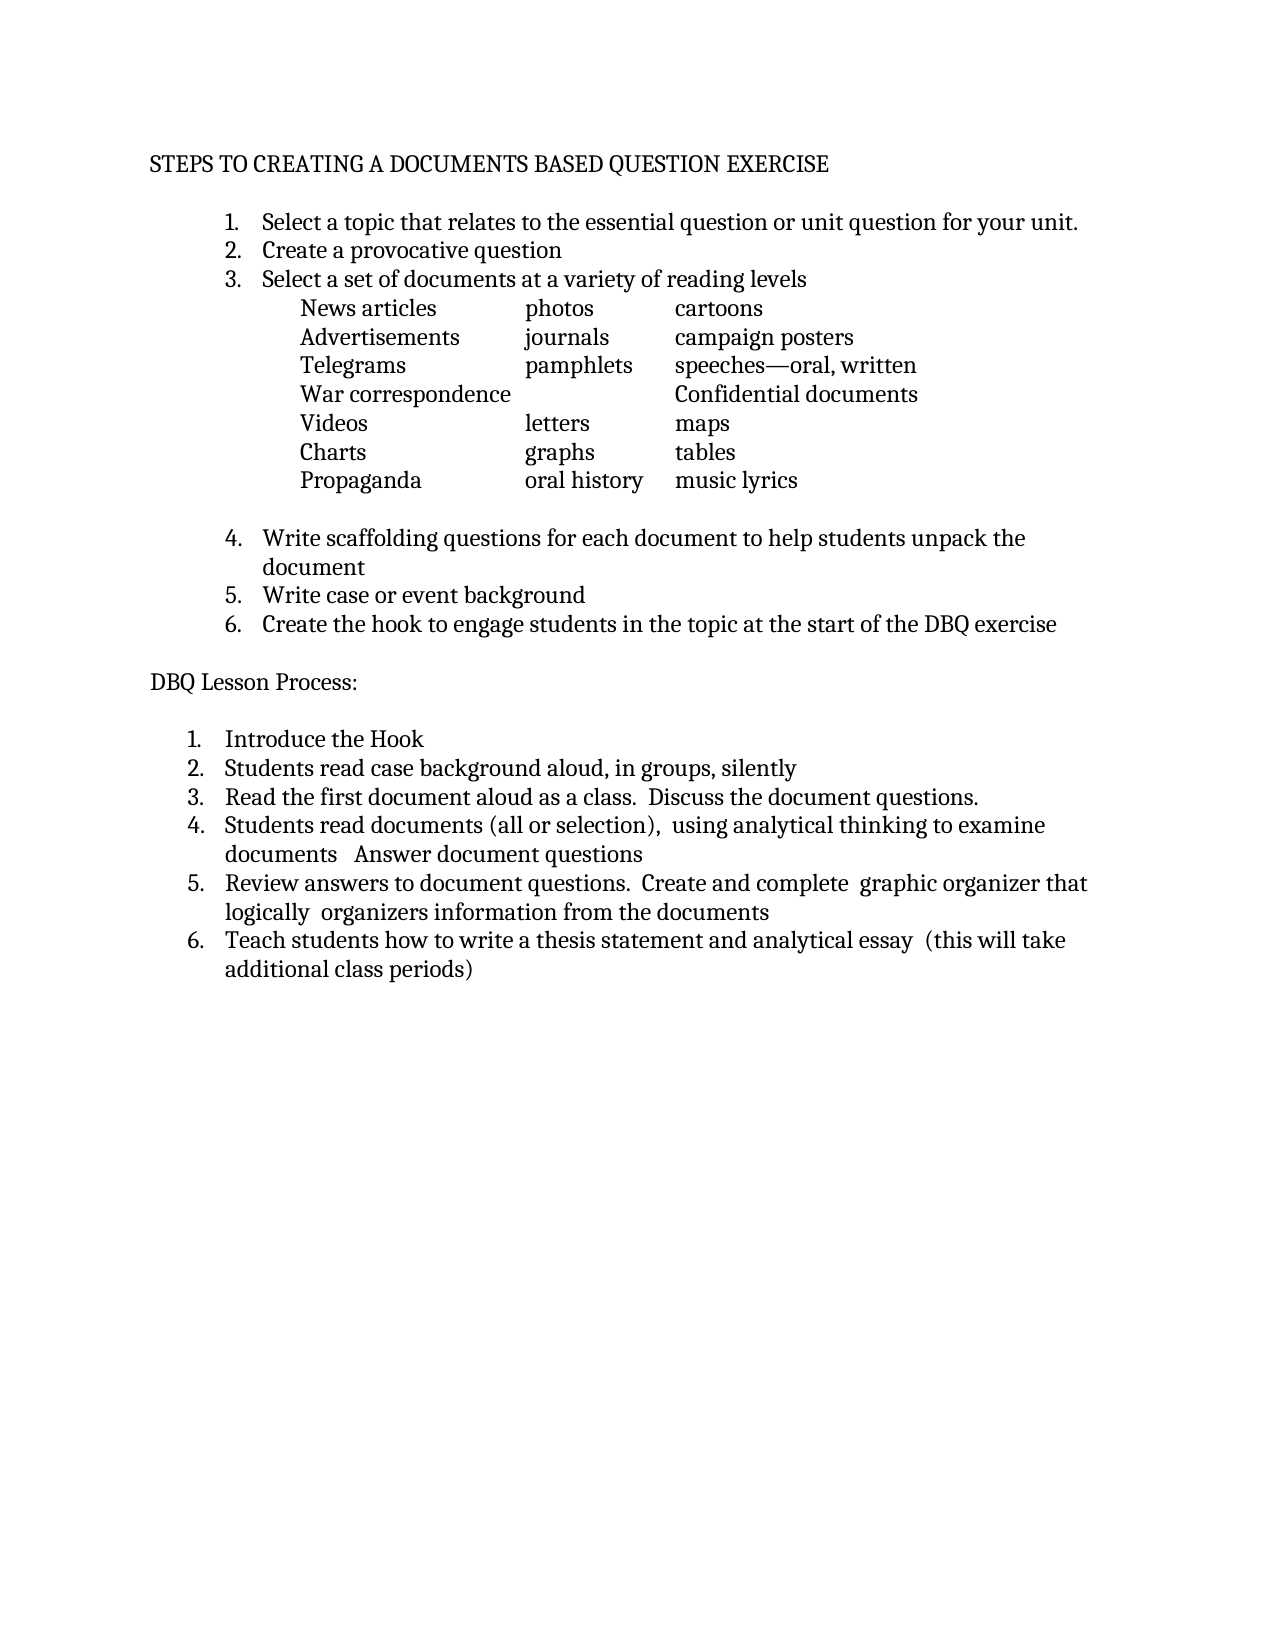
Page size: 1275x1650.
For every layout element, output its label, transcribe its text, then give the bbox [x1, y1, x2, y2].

text Propaganda oral history music lyrics [225, 466, 1125, 495]
list Students read case background aloud, in groups, silently [187, 754, 1125, 782]
list Write case or event background [225, 581, 1125, 610]
list Select a set of documents at a variety of reading levels [225, 265, 1125, 294]
list Write scaffolding questions for each document to help students unpack the document [225, 524, 1125, 581]
list Introduce the Hook [187, 725, 1125, 754]
text DBQ Lesson Process: [150, 667, 1125, 696]
text News articles photos cartoons [225, 294, 1125, 322]
list Create the hook to engage students in the topic at the start of the DBQ exercise [225, 610, 1125, 639]
list Create a provocative question [225, 236, 1125, 265]
list Read the first document aloud as a class. Discuss the document questions. [187, 782, 1125, 811]
list Students read documents (all or selection), using analytical thinking to examine documents Answer document questions [187, 811, 1125, 869]
text Advertisements journals campaign posters [225, 322, 1125, 351]
text War correspondence Confidential documents [225, 380, 1125, 409]
list Review answers to document questions. Create and complete graphic organizer that logically organizers information from the documents [187, 869, 1125, 926]
text Videos letters maps [225, 409, 1125, 437]
list Select a topic that relates to the essential question or unit question for your unit. [225, 207, 1125, 236]
text Charts graphs tables [225, 437, 1125, 466]
text Telegrams pamphlets speeches—oral, written [225, 351, 1125, 380]
list Teach students how to write a thesis statement and analytical essay (this will take additional class periods) [187, 926, 1125, 984]
text STEPS TO CREATING A DOCUMENTS BASED QUESTION EXERCISE [150, 150, 1125, 179]
